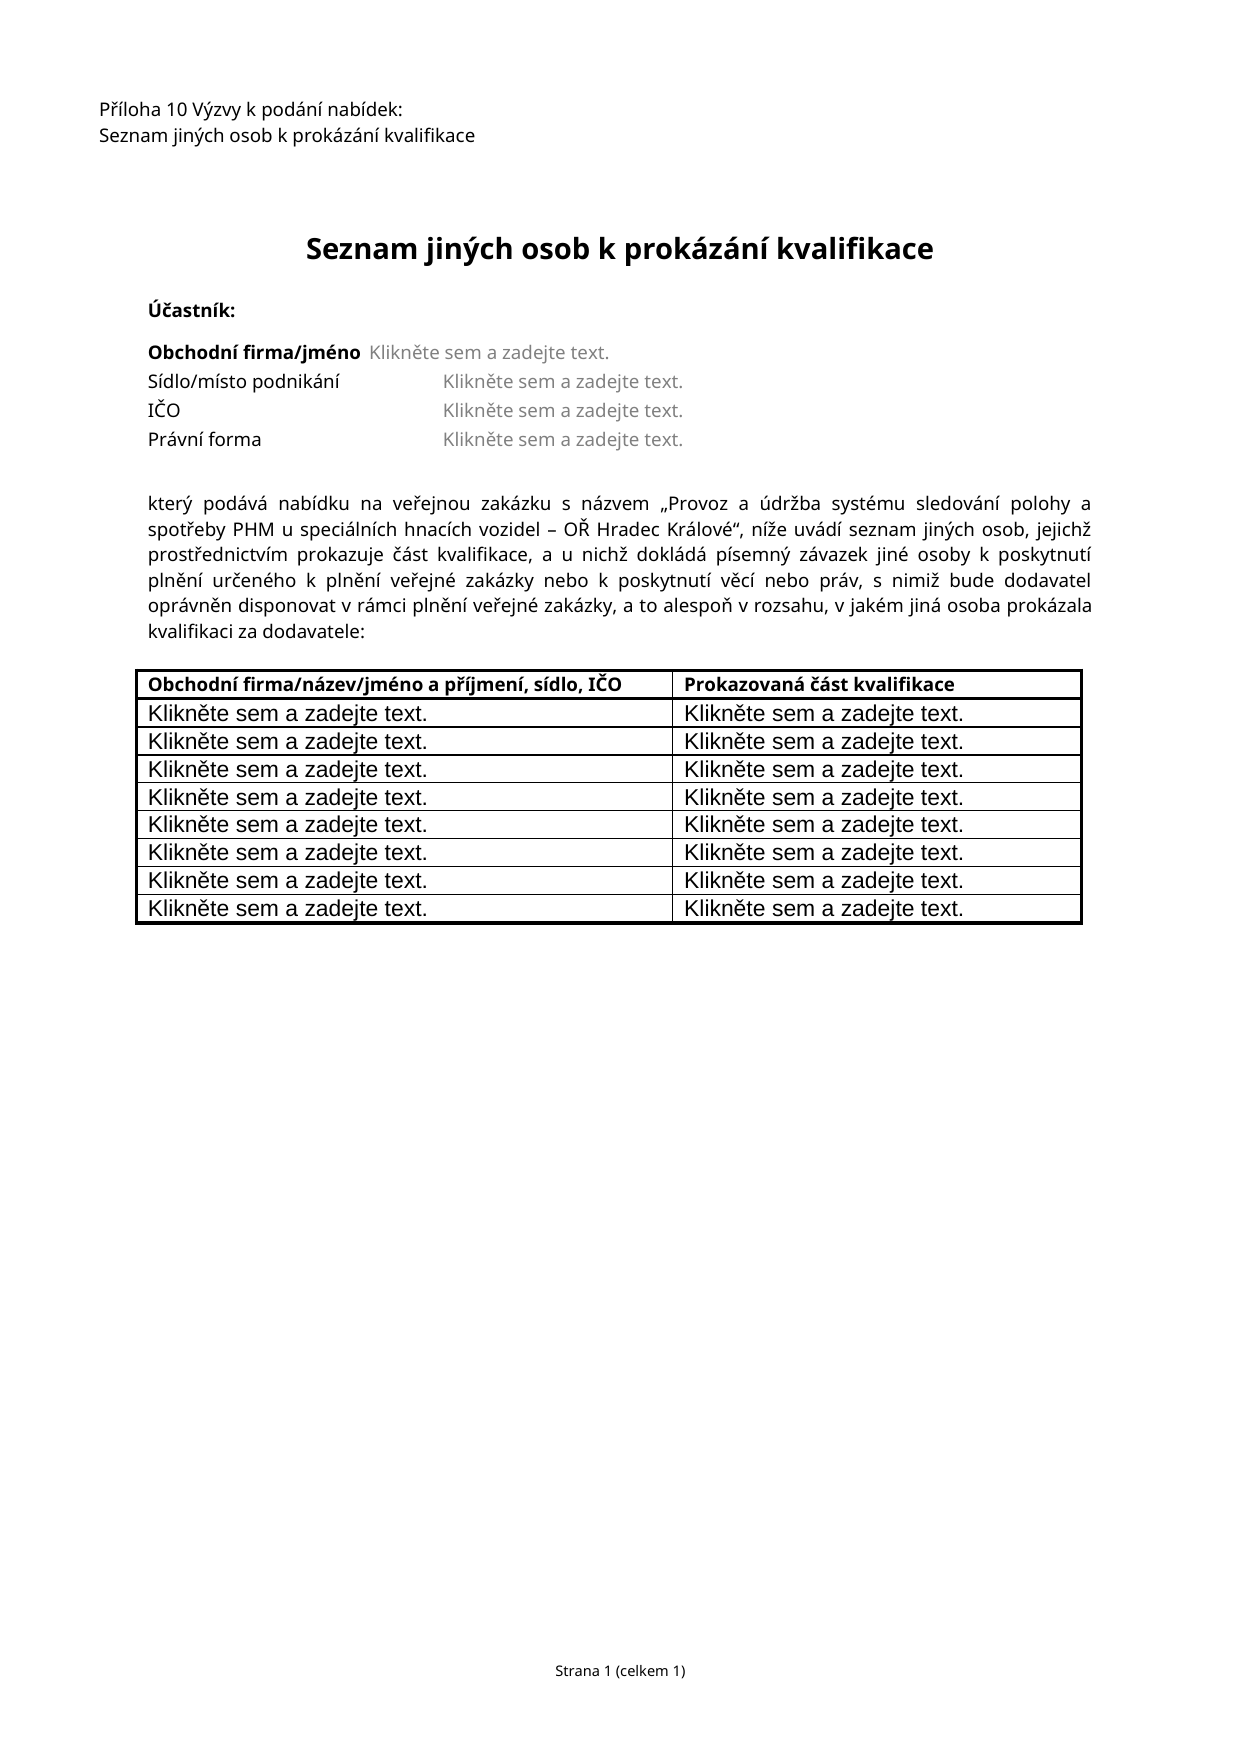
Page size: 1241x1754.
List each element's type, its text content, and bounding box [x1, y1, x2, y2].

text IČO [148, 394, 1093, 423]
table_header Prokazovaná část kvalifikace [673, 672, 1080, 697]
text Právní forma [148, 423, 1093, 452]
title Seznam jiných osob k prokázání kvalifikace [148, 228, 1093, 268]
text Účastník: [148, 293, 1093, 324]
text Sídlo/místo podnikání [148, 365, 1093, 394]
text Obchodní firma/jméno [148, 336, 1093, 365]
text který podává nabídku na veřejnou zakázku s názvem „Provoz a údržba systému sledování polohy a spotřeby PHM u speciálních hnacích vozidel – OŘ Hradec Králové“, níže uvádí seznam jiných osob, jejichž prostřednictvím prokazuje část kvalifikace, a u nichž dokládá písemný závazek jiné osoby k poskytnutí plnění určeného k plnění veřejné zakázky nebo k poskytnutí věcí nebo práv, s nimiž bude dodavatel oprávněn disponovat v rámci plnění veřejné zakázky, a to alespoň v rozsahu, v jakém jiná osoba prokázala kvalifikaci za dodavatele: [148, 490, 1093, 643]
table_header Obchodní firma/název/jméno a příjmení, sídlo, IČO [138, 672, 672, 697]
